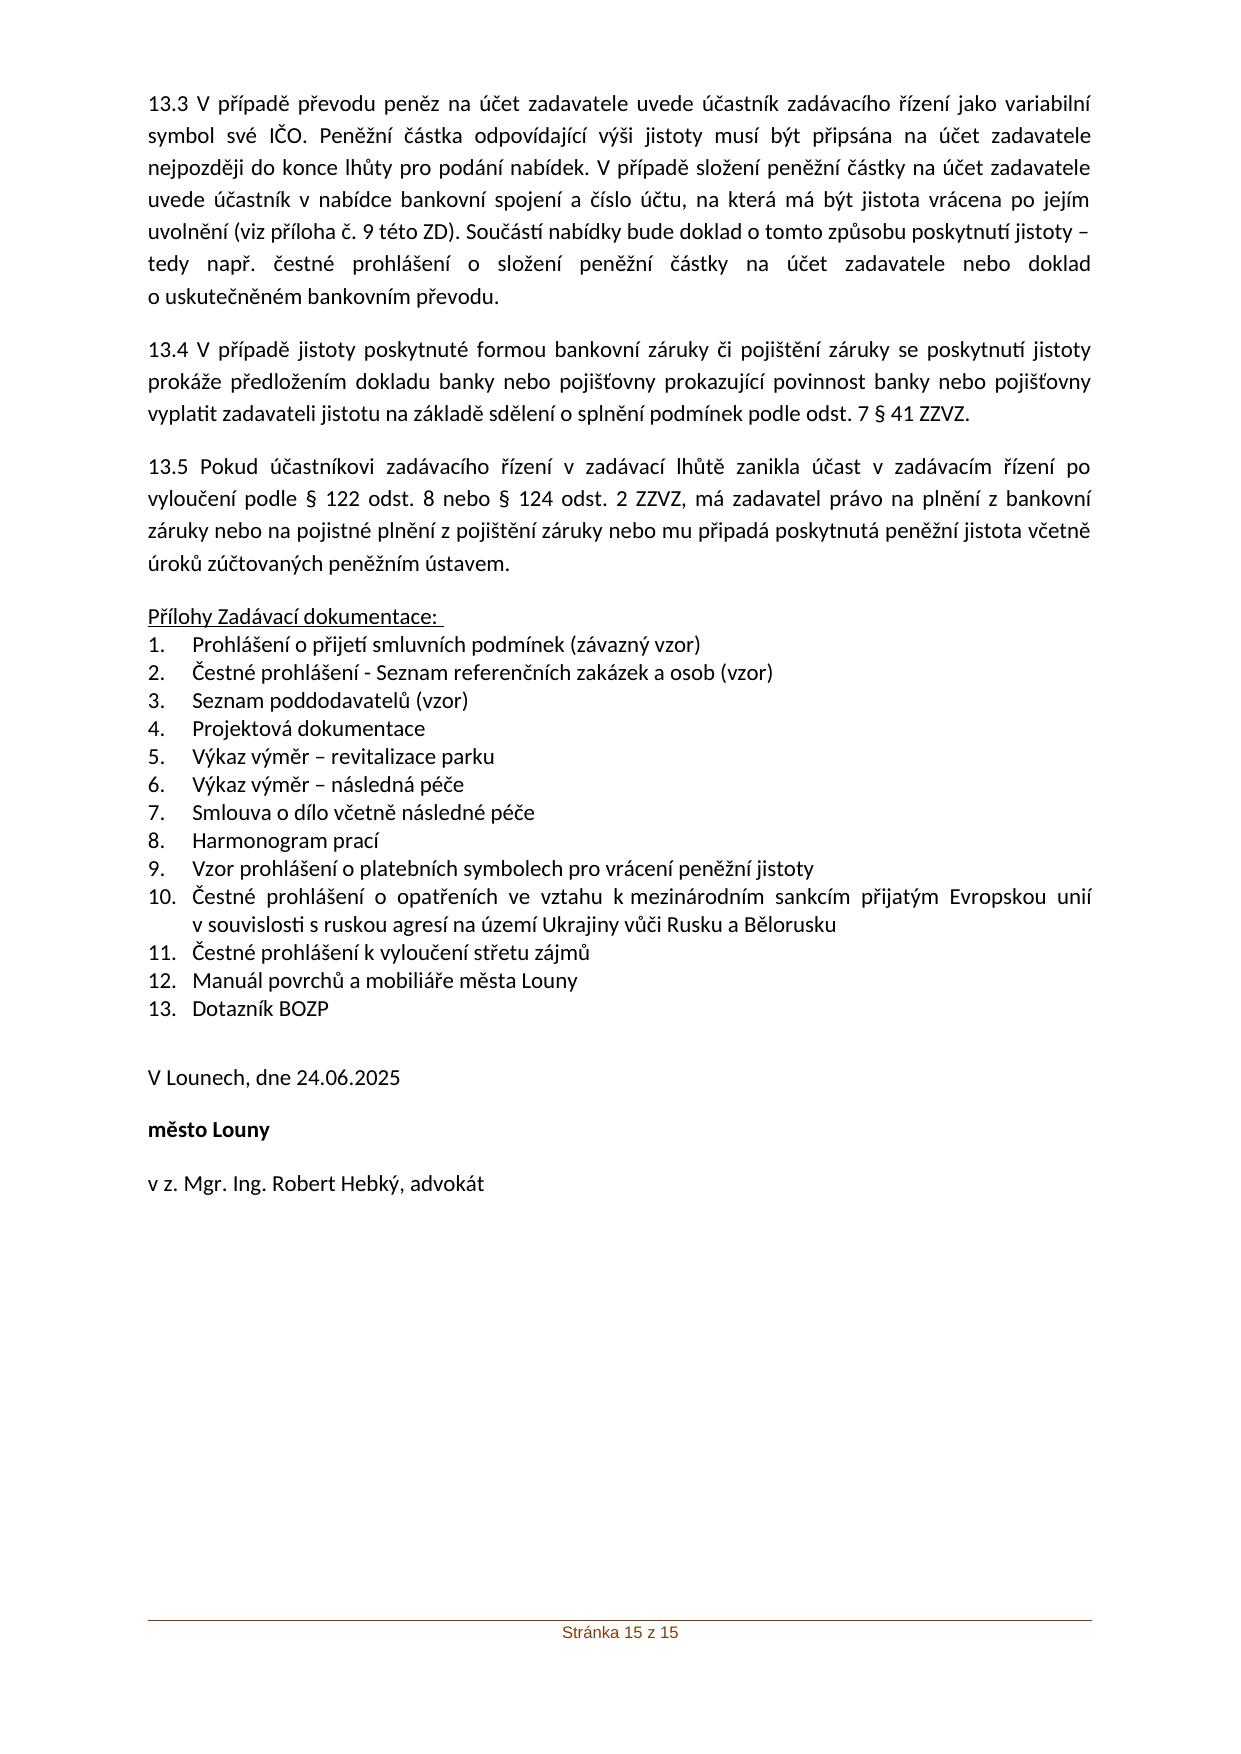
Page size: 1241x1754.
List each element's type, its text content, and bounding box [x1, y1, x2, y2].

list Čestné prohlášení k vyloučení střetu zájmů [148, 938, 1092, 966]
text 13.5 Pokud účastníkovi zadávacího řízení v zadávací lhůtě zanikla účast v zadávacím řízení po vyloučení podle § 122 odst. 8 nebo § 124 odst. 2 ZZVZ, má zadavatel právo na plnění z bankovní záruky nebo na pojistné plnění z pojištění záruky nebo mu připadá poskytnutá peněžní jistota včetně úroků zúčtovaných peněžním ústavem. [148, 452, 1092, 577]
list Harmonogram prací [148, 826, 1092, 854]
text v z. Mgr. Ing. Robert Hebký, advokát [148, 1169, 1092, 1197]
text V Lounech, dne 24.06.2025 [148, 1063, 1092, 1091]
list Vzor prohlášení o platebních symbolech pro vrácení peněžní jistoty [148, 854, 1092, 882]
list Prohlášení o přijetí smluvních podmínek (závazný vzor) [148, 630, 1092, 658]
list Manuál povrchů a mobiliáře města Louny [148, 966, 1092, 994]
list Výkaz výměr – následná péče [148, 770, 1092, 798]
list Čestné prohlášení - Seznam referenčních zakázek a osob (vzor) [148, 658, 1092, 686]
list Projektová dokumentace [148, 714, 1092, 742]
text 13.4 V případě jistoty poskytnuté formou bankovní záruky či pojištění záruky se poskytnutí jistoty prokáže předložením dokladu banky nebo pojišťovny prokazující povinnost banky nebo pojišťovny vyplatit zadavateli jistotu na základě sdělení o splnění podmínek podle odst. 7 § 41 ZZVZ. [148, 335, 1092, 427]
text 13.3 V případě převodu peněz na účet zadavatele uvede účastník zadávacího řízení jako variabilní symbol své IČO. Peněžní částka odpovídající výši jistoty musí být připsána na účet zadavatele nejpozději do konce lhůty pro podání nabídek. V případě složení peněžní částky na účet zadavatele uvede účastník v nabídce bankovní spojení a číslo účtu, na která má být jistota vrácena po jejím uvolnění (viz příloha č. 9 této ZD). Součástí nabídky bude doklad o tomto způsobu poskytnutí jistoty – tedy např. čestné prohlášení o složení peněžní částky na účet zadavatele nebo doklad o uskutečněném bankovním převodu. [148, 89, 1092, 310]
list Čestné prohlášení o opatřeních ve vztahu k mezinárodním sankcím přijatým Evropskou unií v souvislosti s ruskou agresí na území Ukrajiny vůči Rusku a Bělorusku [148, 882, 1092, 938]
list Seznam poddodavatelů (vzor) [148, 686, 1092, 714]
text město Louny [148, 1116, 1092, 1144]
list Dotazník BOZP [148, 994, 1092, 1022]
list Smlouva o dílo včetně následné péče [148, 798, 1092, 826]
text Přílohy Zadávací dokumentace: [148, 602, 1092, 630]
list Výkaz výměr – revitalizace parku [148, 742, 1092, 770]
